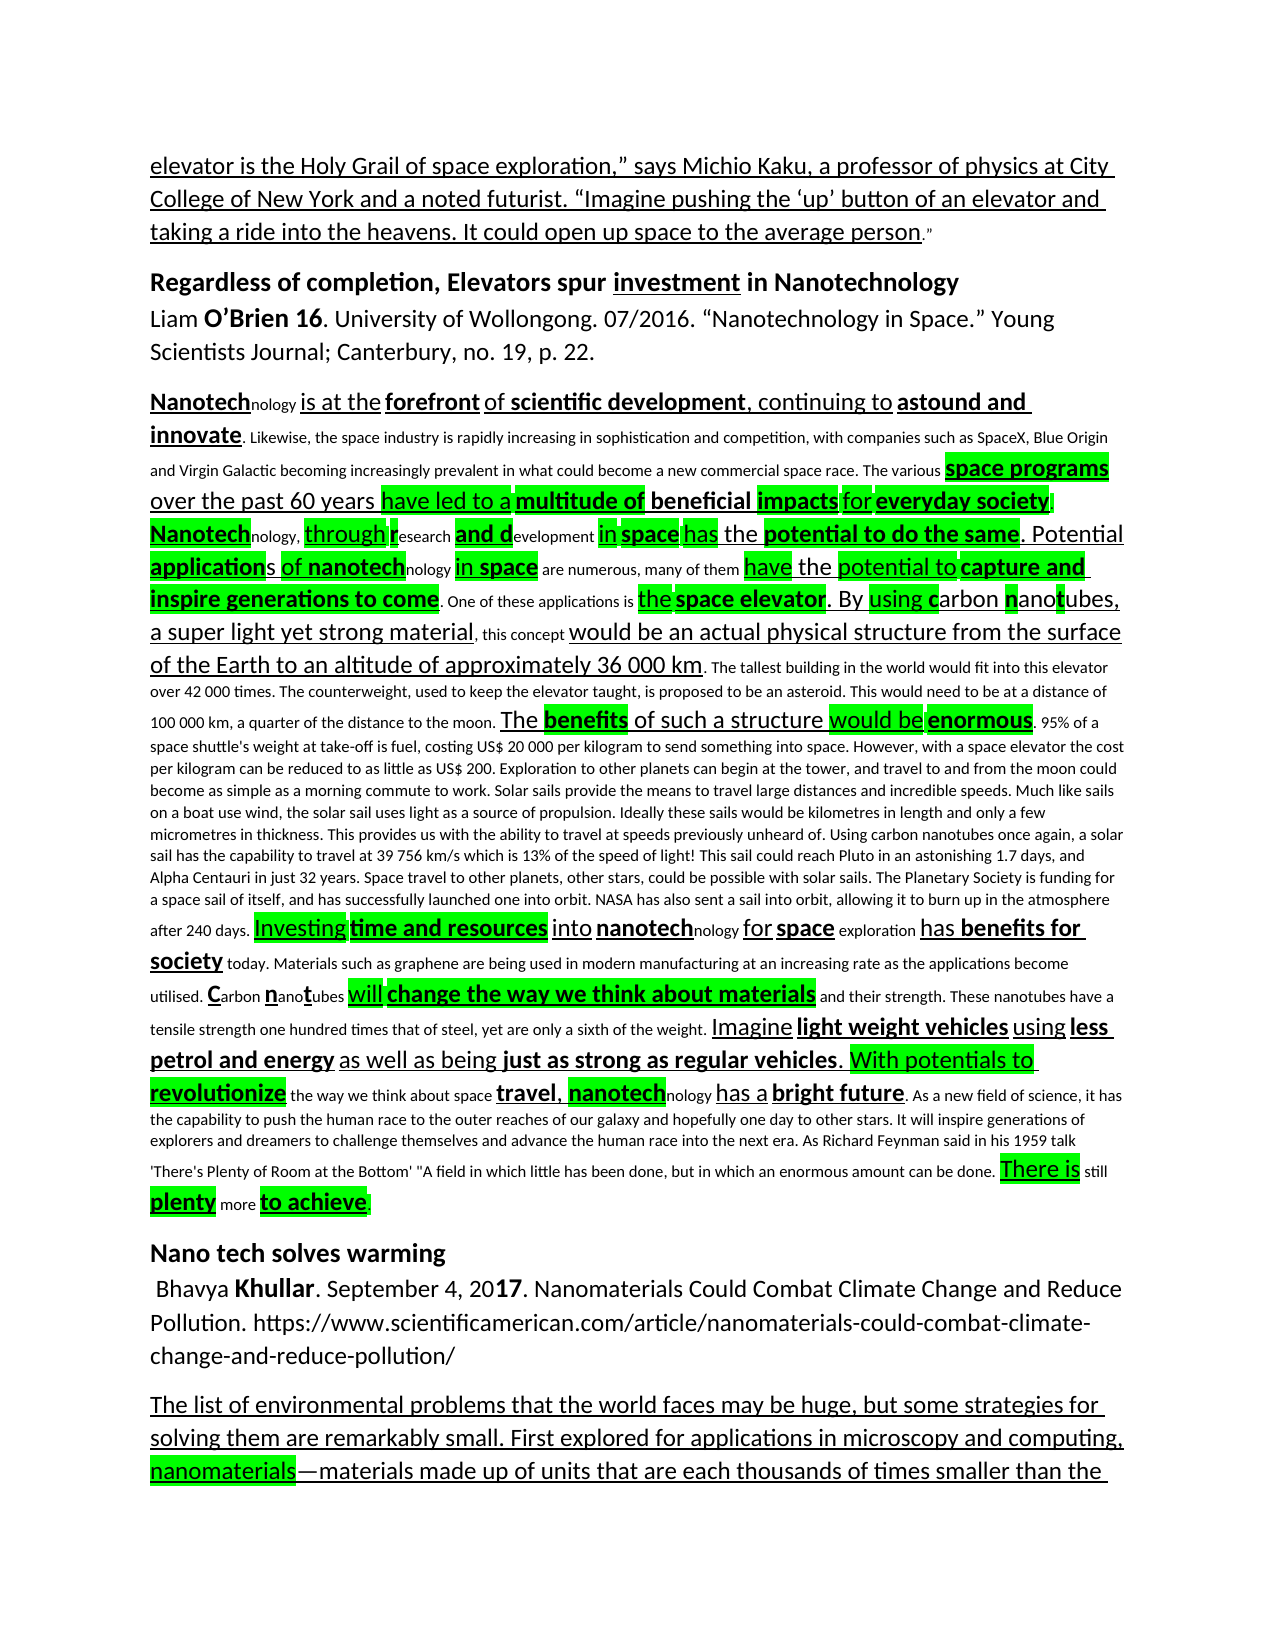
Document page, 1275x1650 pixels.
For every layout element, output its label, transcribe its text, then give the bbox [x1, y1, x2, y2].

subtitle Nano tech solves warming [150, 1236, 1125, 1269]
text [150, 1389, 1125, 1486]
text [150, 150, 1125, 246]
text Nanotechnology is at the forefront of scientific development, continuing to astound and innovate. Likewise, the space industry is rapidly increasing in sophistication and competition, with companies such as SpaceX, Blue Origin and Virgin Galactic becoming increasingly prevalent in what could become a new commercial space race. The various space programs over the past 60 years have led to a multitude of beneficial impacts for everyday society. Nanotechnology, through research and development in space has the potential to do the same. Potential applications of nanotechnology in space are numerous, many of them have the potential to capture and inspire generations to come. One of these applications is the space elevator. By using carbon nanotubes, a super light yet strong material, this concept would be an actual physical structure from the surface of the Earth to an altitude of approximately 36 000 km. The tallest building in the world would fit into this elevator over 42 000 times. The counterweight, used to keep the elevator taught, is proposed to be an asteroid. This would need to be at a distance of 100 000 km, a quarter of the distance to the moon. The benefits of such a structure would be enormous. 95% of a space shuttle's weight at take-off is fuel, costing US$ 20 000 per kilogram to send something into space. However, with a space elevator the cost per kilogram can be reduced to as little as US$ 200. Exploration to other planets can begin at the tower, and travel to and from the moon could become as simple as a morning commute to work. Solar sails provide the means to travel large distances and incredible speeds. Much like sails on a boat use wind, the solar sail uses light as a source of propulsion. Ideally these sails would be kilometres in length and only a few micrometres in thickness. This provides us with the ability to travel at speeds previously unheard of. Using carbon nanotubes once again, a solar sail has the capability to travel at 39 756 km/s which is 13% of the speed of light! This sail could reach Pluto in an astonishing 1.7 days, and Alpha Centauri in just 32 years. Space travel to other planets, other stars, could be possible with solar sails. The Planetary Society is funding for a space sail of itself, and has successfully launched one into orbit. NASA has also sent a sail into orbit, allowing it to burn up in the atmosphere after 240 days. Investing time and resources into nanotechnology for space exploration has benefits for society today. Materials such as graphene are being used in modern manufacturing at an increasing rate as the applications become utilised. Carbon nanotubes will change the way we think about materials and their strength. These nanotubes have a tensile strength one hundred times that of steel, yet are only a sixth of the weight. Imagine light weight vehicles using less petrol and energy as well as being just as strong as regular vehicles. With potentials to revolutionize the way we think about space travel, nanotechnology has a bright future. As a new field of science, it has the capability to push the human race to the outer reaches of our galaxy and hopefully one day to other stars. It will inspire generations of explorers and dreamers to challenge themselves and advance the human race into the next era. As Richard Feynman said in his 1959 talk 'There's Plenty of Room at the Bottom' "A field in which little has been done, but in which an enormous amount can be done. There is still plenty more to achieve. [150, 386, 1125, 1217]
subtitle Regardless of completion, Elevators spur investment in Nanotechnology [150, 265, 1125, 298]
text Liam O’Brien 16. University of Wollongong. 07/2016. “Nanotechnology in Space.” Young Scientists Journal; Canterbury, no. 19, p. 22. [150, 301, 1125, 367]
text Bhavya Khullar. September 4, 2017. Nanomaterials Could Combat Climate Change and Reduce Pollution. https://www.scientificamerican.com/article/nanomaterials-could-combat-climate-change-and-reduce-pollution/ [150, 1271, 1125, 1370]
